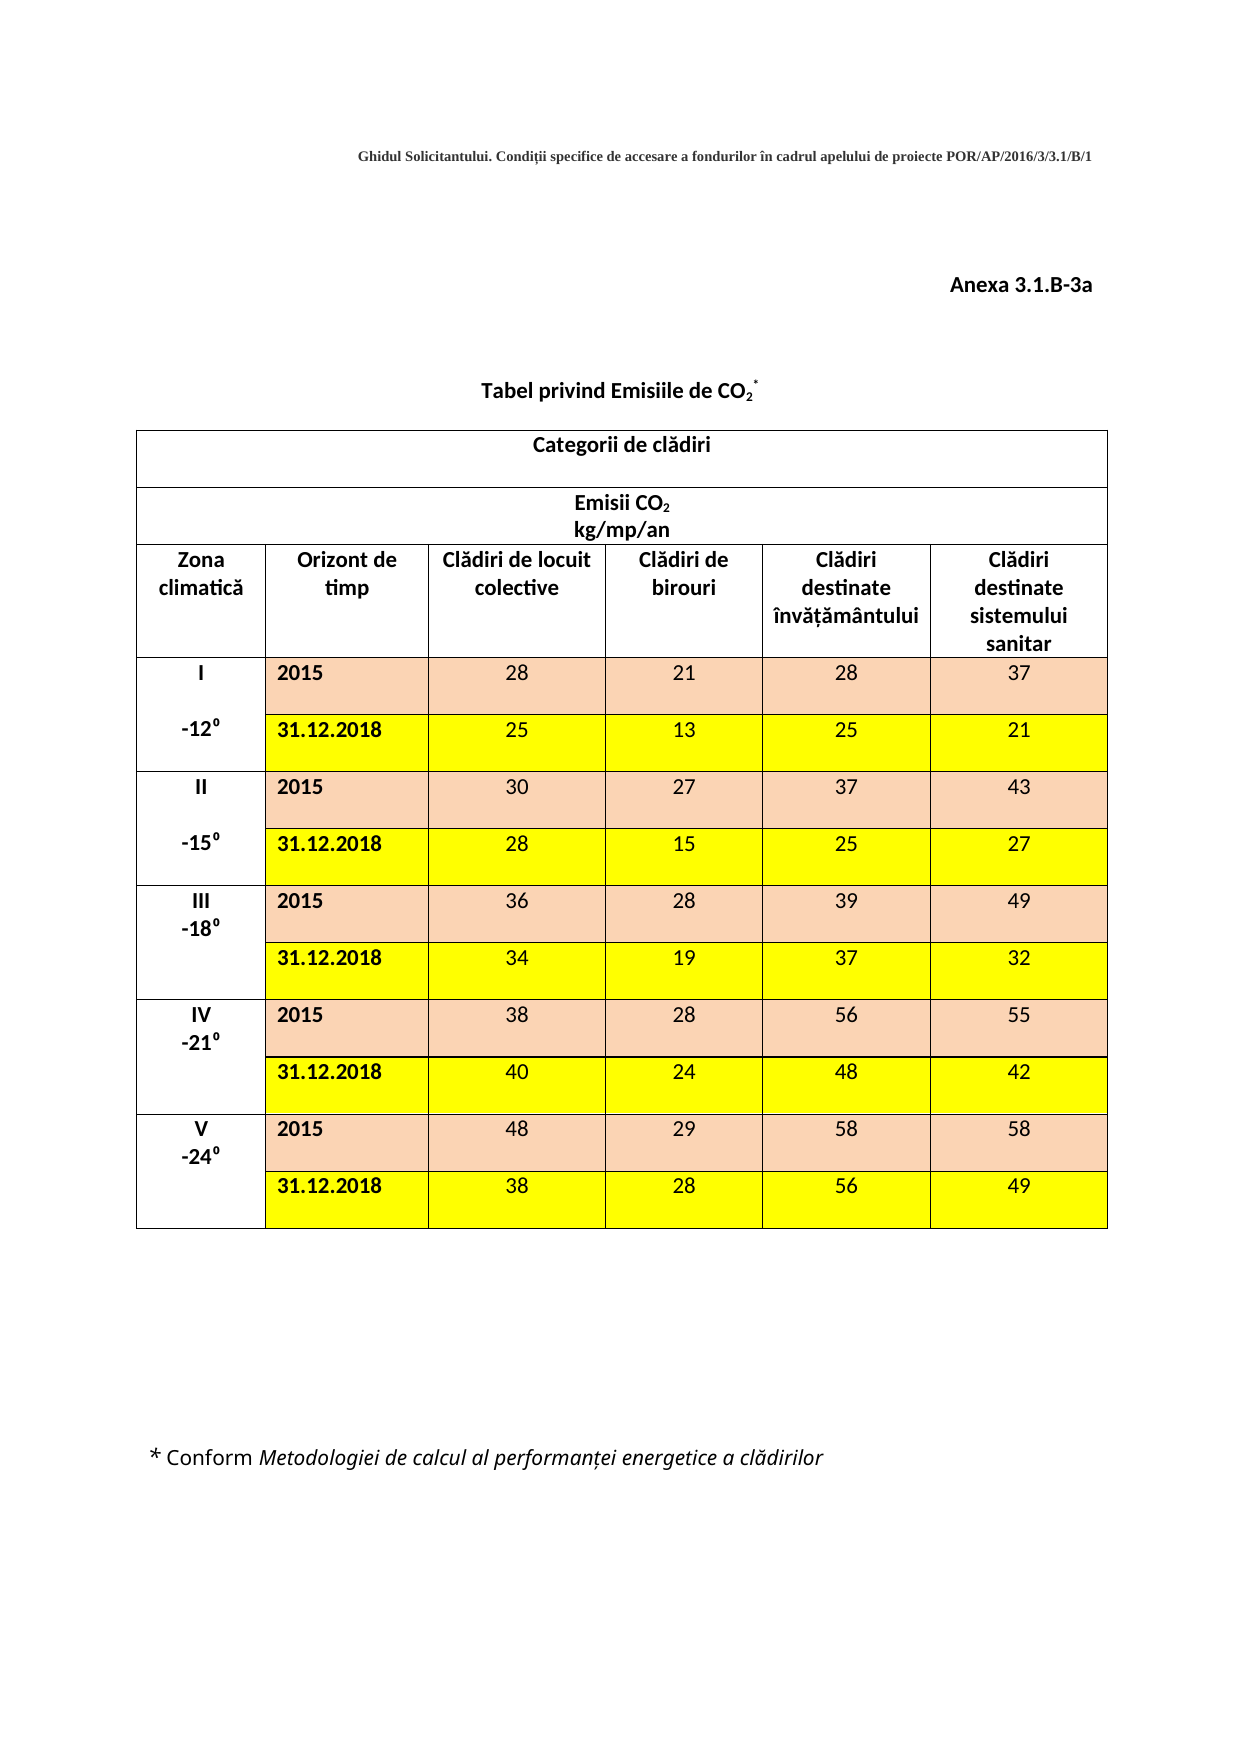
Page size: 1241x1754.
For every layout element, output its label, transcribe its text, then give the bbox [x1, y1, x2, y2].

table_cell 36 [429, 886, 605, 942]
table_header Categorii de clădiri [137, 431, 1107, 487]
table_cell 48 [763, 1058, 930, 1113]
table_cell 31.12.2018 [266, 1172, 428, 1228]
text Ghidul Solicitantului. Condiții specifice de accesare a fondurilor în cadrul apelului de proiecte POR/AP/2016/3/3.1/B/1 [148, 148, 1093, 164]
table_cell 40 [429, 1058, 605, 1113]
table_cell 43 [931, 772, 1107, 828]
table_cell 34 [429, 943, 605, 999]
table_cell 56 [763, 1172, 930, 1228]
table_cell V -24⁰ [137, 1115, 265, 1228]
table_cell 37 [763, 772, 930, 828]
table_cell 2015 [266, 1000, 428, 1056]
table_cell 21 [606, 658, 762, 714]
table_cell 24 [606, 1058, 762, 1113]
table_cell Clădiri de locuit colective [429, 545, 605, 657]
table_cell Zona climatică [137, 545, 265, 657]
table_cell 31.12.2018 [266, 943, 428, 999]
table_cell 25 [429, 715, 605, 771]
table_cell 13 [606, 715, 762, 771]
table_cell Emisii CO2 kg/mp/an [137, 488, 1107, 544]
text Tabel privind Emisiile de CO2* [148, 376, 1093, 404]
table_cell 30 [429, 772, 605, 828]
table_cell 31.12.2018 [266, 715, 428, 771]
table_cell 21 [931, 715, 1107, 771]
table_cell 58 [763, 1115, 930, 1171]
table_cell III -18⁰ [137, 886, 265, 999]
table_cell Clădiri destinate sistemului sanitar [931, 545, 1107, 657]
table_cell Clădiri de birouri [606, 545, 762, 657]
table_cell 56 [763, 1000, 930, 1056]
table_cell 38 [429, 1172, 605, 1228]
table_cell 31.12.2018 [266, 1058, 428, 1113]
table_cell 2015 [266, 1115, 428, 1171]
table_cell 55 [931, 1000, 1107, 1056]
table_cell 15 [606, 829, 762, 885]
table_cell 31.12.2018 [266, 829, 428, 885]
table_cell 28 [606, 1172, 762, 1228]
table_cell 28 [606, 886, 762, 942]
table_cell 19 [606, 943, 762, 999]
table_cell II -15⁰ [137, 772, 265, 885]
text * Conform Metodologiei de calcul al performanţei energetice a clădirilor [148, 1441, 1093, 1472]
table_cell 2015 [266, 772, 428, 828]
table_cell 25 [763, 829, 930, 885]
table_cell I -12⁰ [137, 658, 265, 771]
table_cell 28 [763, 658, 930, 714]
table_cell 2015 [266, 886, 428, 942]
table_cell 28 [429, 658, 605, 714]
table_cell 27 [931, 829, 1107, 885]
table_cell 32 [931, 943, 1107, 999]
table_cell 39 [763, 886, 930, 942]
table_cell 38 [429, 1000, 605, 1056]
table_cell 42 [931, 1058, 1107, 1113]
table_cell Orizont de timp [266, 545, 428, 657]
table_cell IV -21⁰ [137, 1000, 265, 1113]
table_cell 48 [429, 1115, 605, 1171]
table_cell 27 [606, 772, 762, 828]
table_cell 25 [763, 715, 930, 771]
table_cell 28 [606, 1000, 762, 1056]
table_cell 2015 [266, 658, 428, 714]
table_cell 49 [931, 886, 1107, 942]
table_cell 49 [931, 1172, 1107, 1228]
table_cell Clădiri destinate învățământului [763, 545, 930, 657]
text Anexa 3.1.B-3a [148, 270, 1093, 298]
table_cell 37 [931, 658, 1107, 714]
table_cell 37 [763, 943, 930, 999]
table_cell 29 [606, 1115, 762, 1171]
table_cell 28 [429, 829, 605, 885]
table_cell 58 [931, 1115, 1107, 1171]
